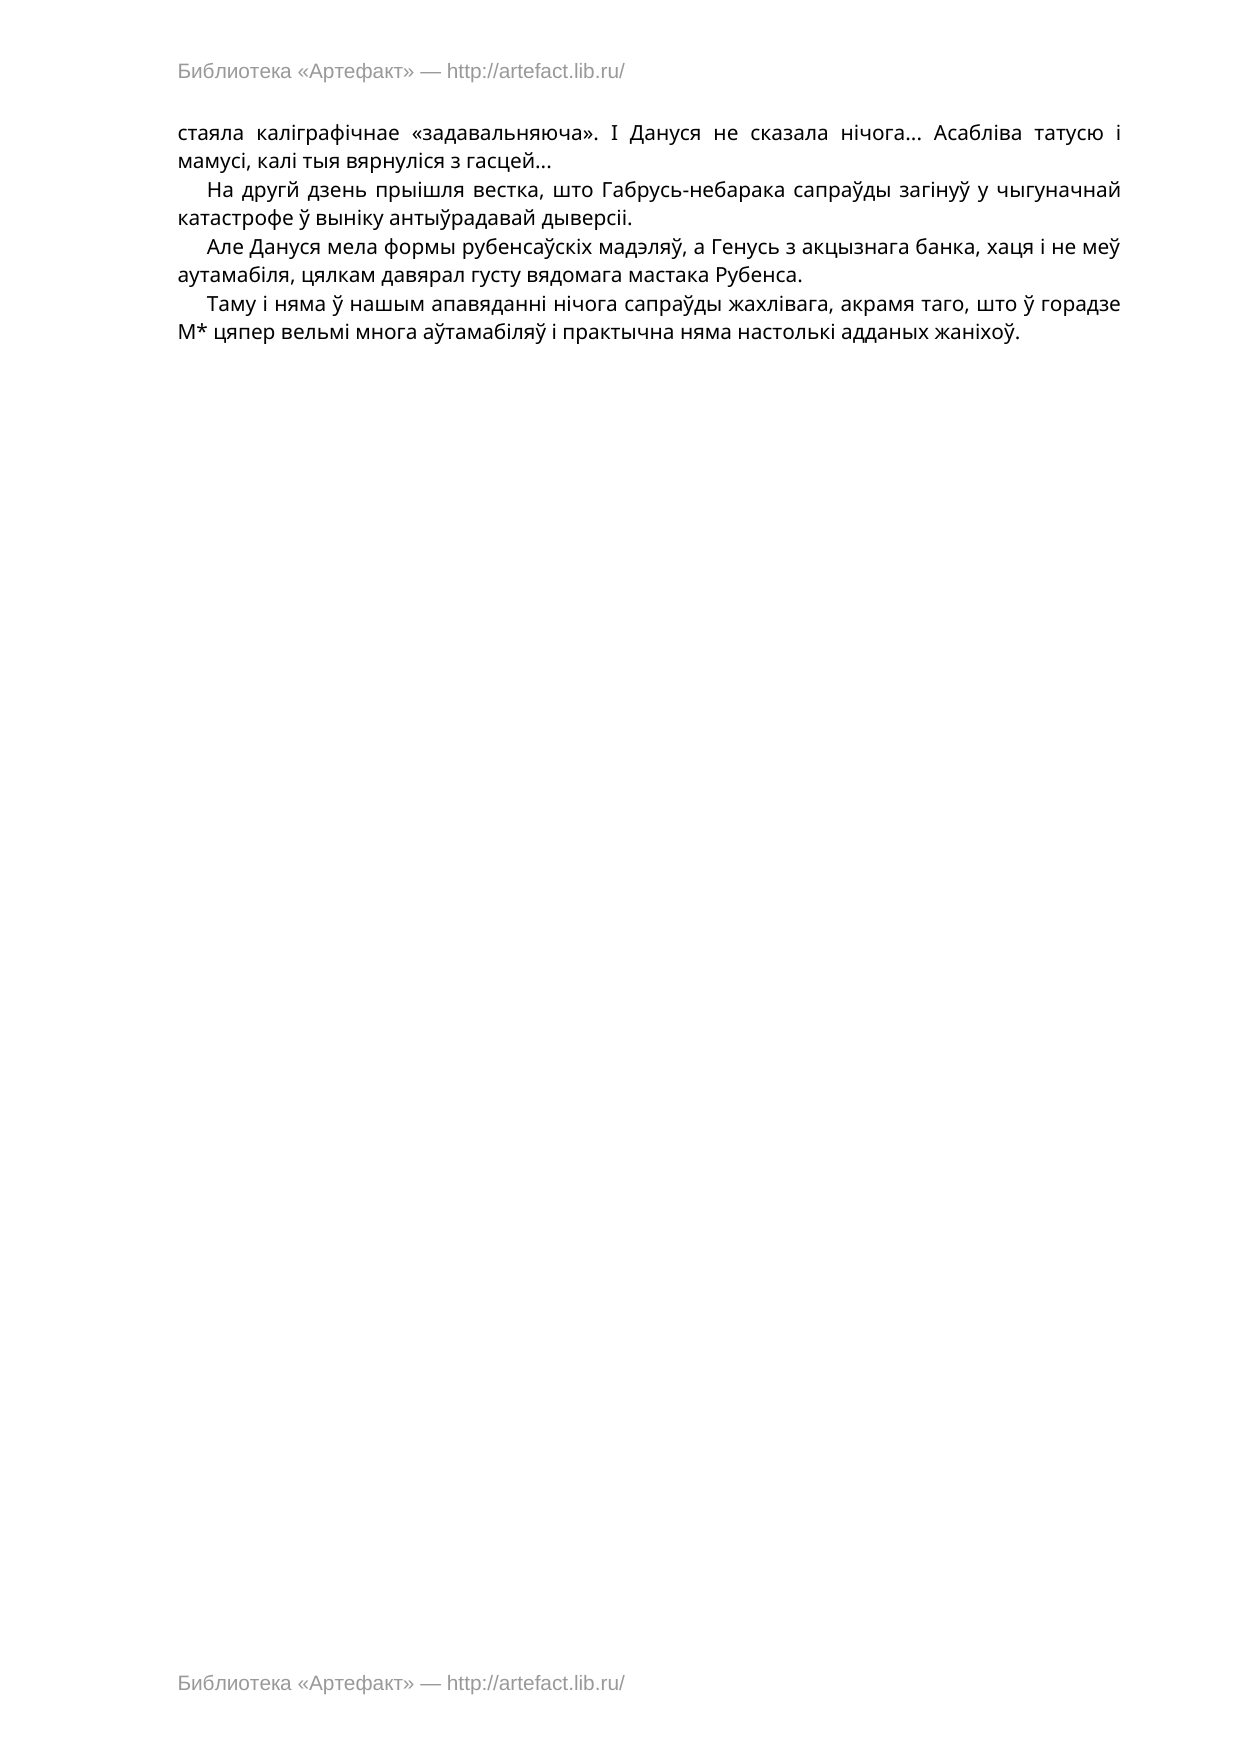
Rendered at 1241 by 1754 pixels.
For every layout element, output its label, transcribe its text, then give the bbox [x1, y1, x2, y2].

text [177, 118, 1122, 175]
text Але Дануся мела формы рубенсаўскіх мадэляў, а Генусь з акцызнага банка, хаця і не меў аутамабiля, цялкам давярал густу вядомага мастака Рубенса. [177, 232, 1122, 289]
text Таму і няма ў нашым апавяданні нічога сапраўды жахлівага, акрамя таго, што ў горадзе М* цяпер вельмі многа аўтамабіляў і практычна няма настолькі адданых жаніхоў. [177, 289, 1122, 346]
text На другй дзень прыішля вестка, што Габрусь-небарака сапраўды загінуў у чыгуначнай катастрофе ў выніку антыўрадавай дыверсіі. [177, 175, 1122, 232]
